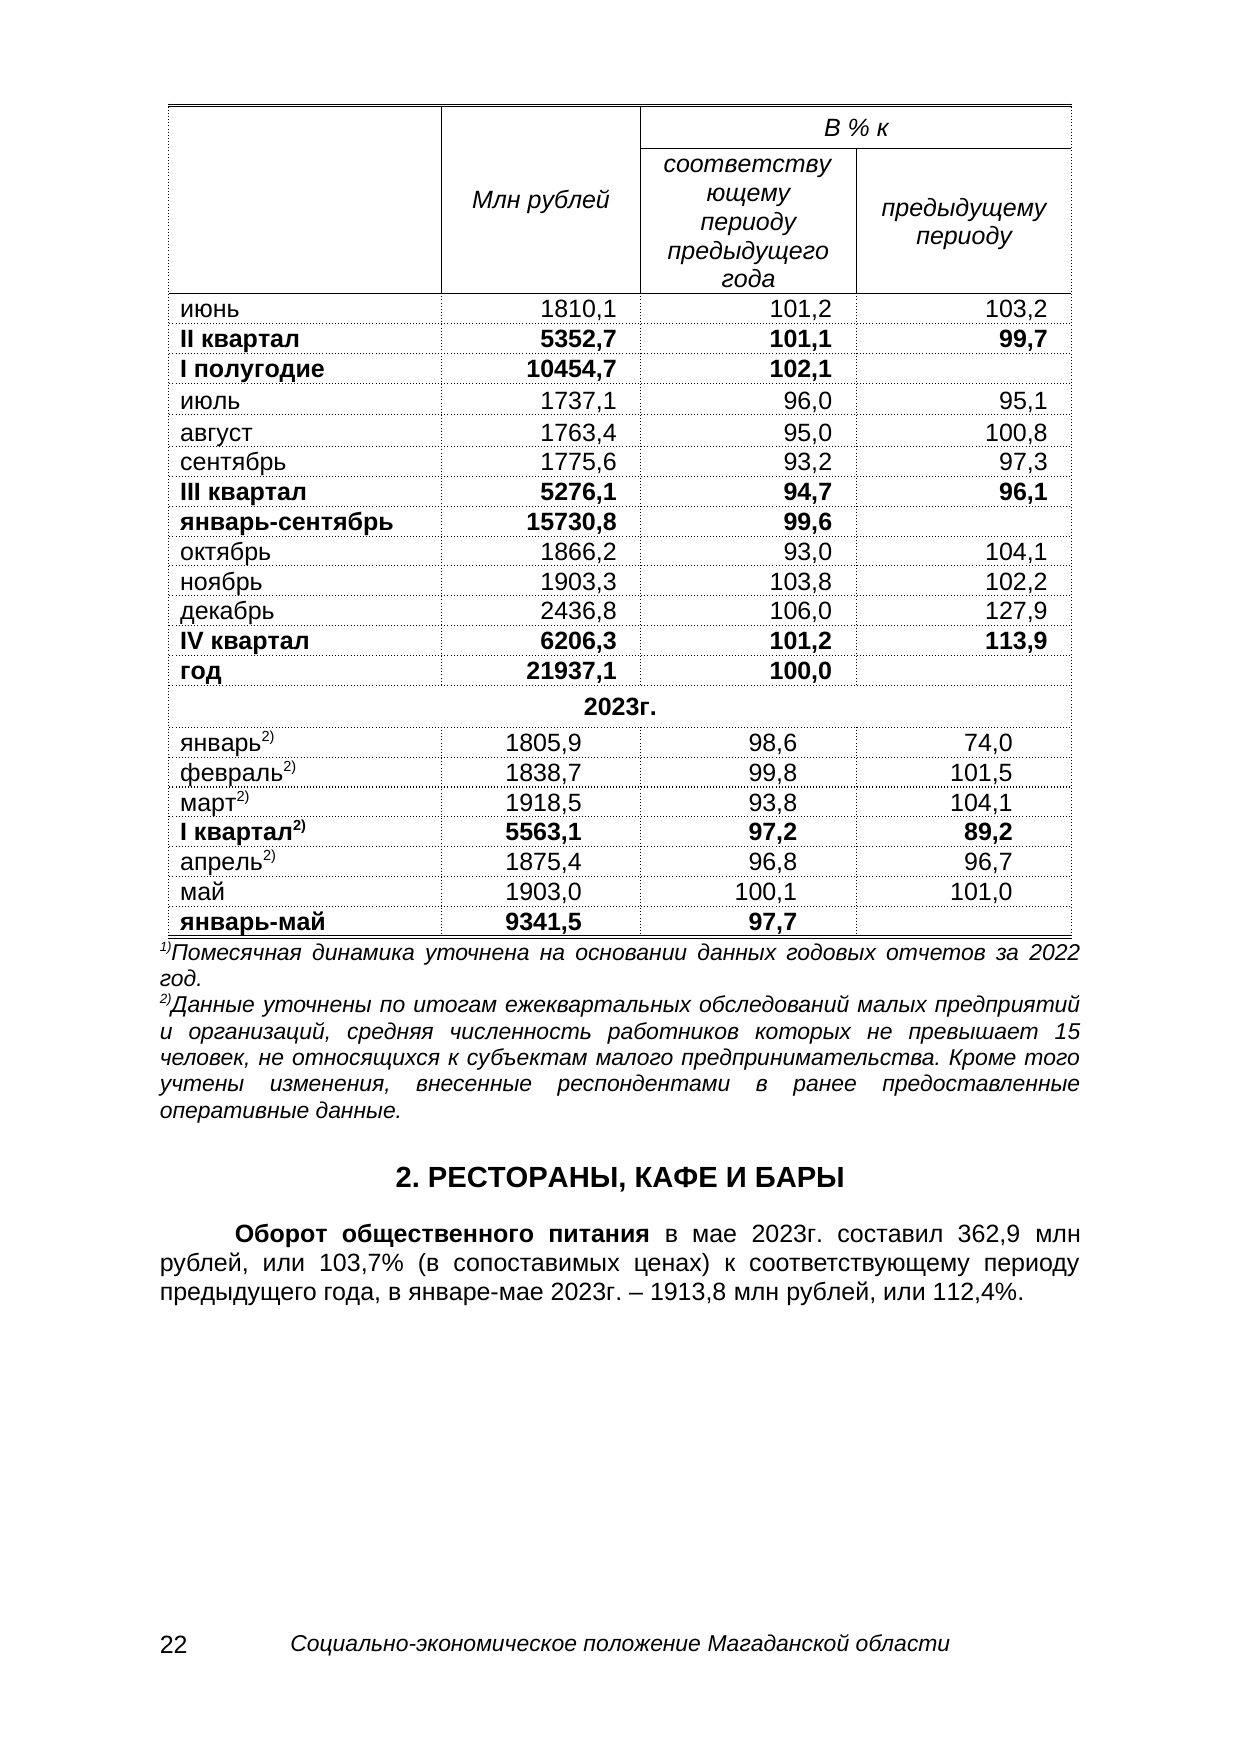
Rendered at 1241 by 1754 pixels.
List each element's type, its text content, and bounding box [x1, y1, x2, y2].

table_cell III квартал [169, 476, 441, 506]
table_cell 99,7 [856, 323, 1072, 353]
table_cell 1805,9 [441, 727, 641, 757]
table_cell 2023г. [169, 685, 1072, 727]
table_cell июль [169, 383, 441, 414]
table_cell февраль2) [169, 757, 441, 786]
table_cell предыдущему периоду [857, 148, 1072, 293]
table_cell [856, 655, 1072, 684]
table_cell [641, 149, 856, 293]
table_cell 99,8 [641, 757, 856, 786]
table_cell октябрь [169, 536, 441, 565]
table_cell [856, 353, 1072, 382]
table_cell 100,0 [641, 655, 856, 684]
table_cell 74,0 [856, 727, 1072, 757]
table_cell 96,1 [856, 476, 1072, 506]
table_cell 2436,8 [441, 595, 641, 625]
table_header Млн рублей [442, 107, 640, 293]
table_cell январь2) [169, 727, 441, 757]
table_cell 5563,1 [441, 816, 641, 846]
table_cell 103,2 [856, 293, 1072, 323]
table_cell июнь [169, 294, 441, 323]
table_header [169, 107, 441, 293]
table_cell январь-сентябрь [169, 506, 441, 536]
table_cell 94,7 [641, 476, 856, 506]
table_cell II квартал [169, 323, 441, 353]
table_cell 6206,3 [441, 625, 641, 655]
table_cell 5276,1 [441, 476, 641, 506]
table_cell 101,0 [856, 876, 1072, 906]
table_cell декабрь [169, 595, 441, 625]
table_cell 96,7 [856, 846, 1072, 876]
table_cell 97,2 [641, 816, 856, 846]
table_cell 99,6 [641, 506, 856, 536]
table_cell год [169, 655, 441, 684]
text 1)Помесячная динамика уточнена на основании данных годовых отчетов за 2022 год. [159, 938, 1081, 991]
table_cell 96,8 [641, 846, 856, 876]
table_cell 1903,3 [441, 565, 641, 595]
table_cell 113,9 [856, 625, 1072, 655]
table_cell 1918,5 [441, 786, 641, 816]
table_cell 96,0 [641, 383, 856, 414]
table_cell сентябрь [169, 446, 441, 476]
table_cell 101,2 [641, 625, 856, 655]
table_cell 104,1 [856, 536, 1072, 565]
table_cell 1903,0 [441, 876, 641, 906]
table_cell 93,8 [641, 786, 856, 816]
text 2)Данные уточнены по итогам ежеквартальных обследований малых предприятий и организаций, средняя численность работников которых не превышает 15 человек, не относящихся к субъектам малого предпринимательства. Кроме того учтены изменения, внесенные респондентами в ранее предоставленные оперативные данные. [159, 991, 1081, 1123]
table_cell 97,3 [856, 446, 1072, 476]
table_cell 95,0 [641, 414, 856, 446]
table_cell апрель2) [169, 846, 441, 876]
table_cell 89,2 [856, 816, 1072, 846]
table_cell 127,9 [856, 595, 1072, 625]
table_cell 9341,5 [441, 906, 641, 935]
table_cell 15730,8 [441, 506, 641, 536]
table_cell 21937,1 [441, 655, 641, 684]
table_cell [856, 506, 1072, 536]
table_cell I полугодие [169, 353, 441, 382]
table_cell 93,0 [641, 536, 856, 565]
table_cell 101,2 [641, 294, 856, 323]
table_cell 1763,4 [441, 414, 641, 446]
table_cell 100,1 [641, 876, 856, 906]
table_cell август [169, 414, 441, 446]
table_cell 102,2 [856, 565, 1072, 595]
table_cell 97,7 [641, 906, 856, 935]
table_cell 93,2 [641, 446, 856, 476]
table_cell 1866,2 [441, 536, 641, 565]
table_cell 101,5 [856, 757, 1072, 786]
table_cell 95,1 [856, 383, 1072, 414]
table_header В % к [641, 107, 1072, 148]
table_cell 104,1 [856, 786, 1072, 816]
table_cell [856, 906, 1072, 935]
table_cell 1838,7 [441, 757, 641, 786]
table_cell 98,6 [641, 727, 856, 757]
table_cell I квартал2) [169, 816, 441, 846]
table_cell ноябрь [169, 565, 441, 595]
table_cell 10454,7 [441, 353, 641, 382]
table_cell 5352,7 [441, 323, 641, 353]
table_cell 1810,1 [441, 294, 641, 323]
table_cell 1875,4 [441, 846, 641, 876]
table_cell май [169, 876, 441, 906]
text Оборот общественного питания в мае 2023г. составил 362,9 млн рублей, или 103,7% (в сопоставимых ценах) к соответствующему периоду предыдущего года, в январе-мае 2023г. – 1913,8 млн рублей, или 112,4%. [159, 1219, 1081, 1305]
subtitle 2. РЕСТОРАНЫ, КАФЕ И БАРЫ [159, 1161, 1081, 1194]
table_cell январь-май [169, 906, 441, 935]
table_cell 103,8 [641, 565, 856, 595]
table_cell 106,0 [641, 595, 856, 625]
table_cell 101,1 [641, 323, 856, 353]
table_cell 102,1 [641, 353, 856, 382]
table_cell март2) [169, 786, 441, 816]
table_cell 100,8 [856, 414, 1072, 446]
table_cell 1737,1 [441, 383, 641, 414]
table_cell IV квартал [169, 625, 441, 655]
table_cell 1775,6 [441, 446, 641, 476]
